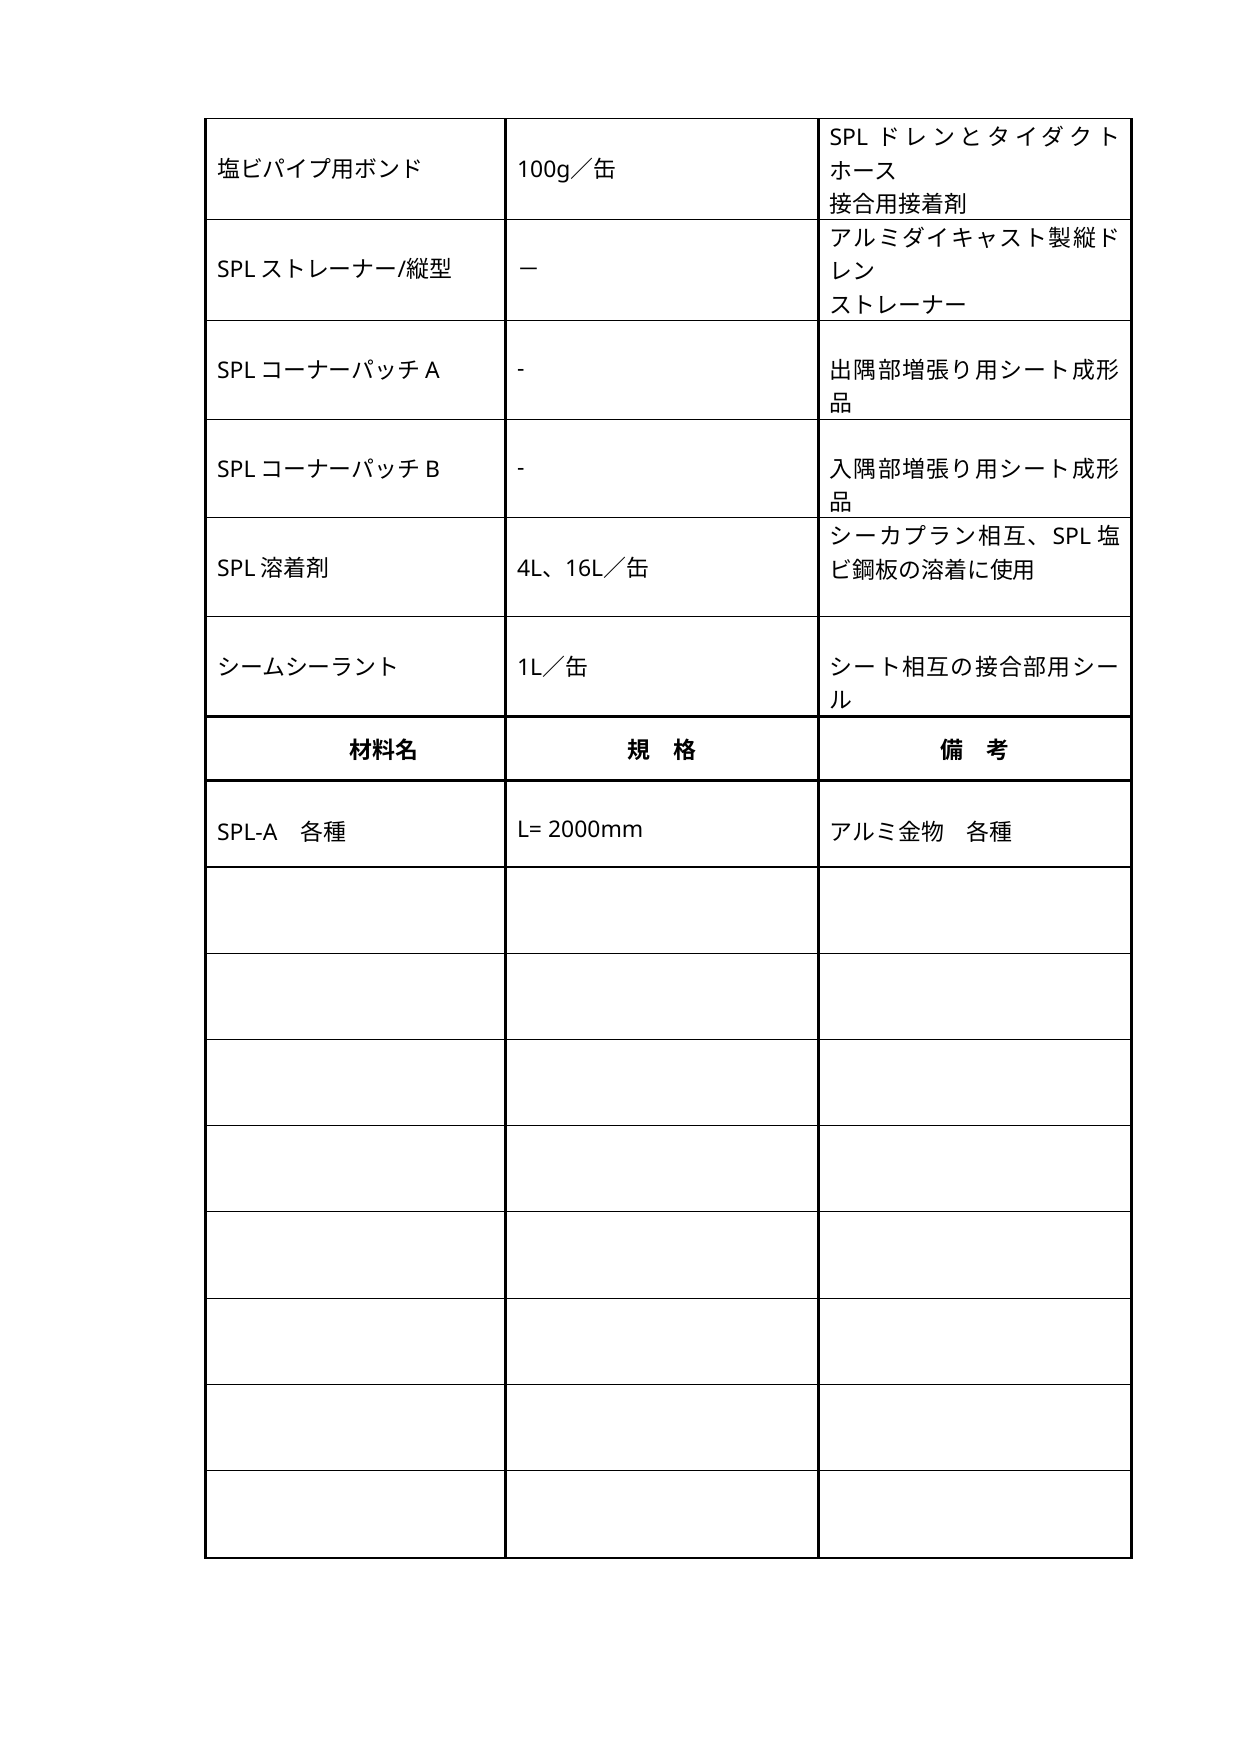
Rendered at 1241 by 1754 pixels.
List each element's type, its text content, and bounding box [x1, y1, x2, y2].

table_cell SPL溶着剤 [207, 518, 504, 616]
table_cell シーカプラン相互、SPL塩ビ鋼板の溶着に使用 [820, 518, 1130, 616]
table_cell [820, 1040, 1130, 1125]
table_cell - [507, 420, 817, 517]
table_cell SPLドレンとタイダクトホース 接合用接着剤 [820, 119, 1130, 219]
table_cell [820, 1471, 1130, 1557]
table_cell [207, 1385, 504, 1470]
table_cell [207, 1040, 504, 1125]
table_cell SPLコーナーパッチB [207, 420, 504, 517]
table_cell 規 格 [507, 718, 817, 779]
table_cell [507, 954, 817, 1039]
table_cell シームシーラント [207, 617, 504, 715]
table_cell [207, 1212, 504, 1297]
table_cell - [507, 321, 817, 418]
table_cell [507, 1385, 817, 1470]
table_cell 塩ビパイプ用ボンド [207, 119, 504, 219]
table_cell 入隅部増張り用シート成形品 [820, 420, 1130, 517]
table_cell [207, 1471, 504, 1557]
table_cell [507, 1040, 817, 1125]
table_cell 100g／缶 [507, 119, 817, 219]
table_cell [207, 1299, 504, 1384]
table_cell － [507, 220, 817, 320]
table_cell [820, 1126, 1130, 1211]
table_cell 材料名 [207, 718, 504, 779]
table_cell 備 考 [820, 718, 1130, 779]
table_cell [820, 1212, 1130, 1297]
table_cell シート相互の接合部用シール [820, 617, 1130, 715]
table_cell [207, 1126, 504, 1211]
table_cell 1L／缶 [507, 617, 817, 715]
table_cell [207, 868, 504, 953]
table_cell [820, 954, 1130, 1039]
table_cell SPL-A 各種 [207, 782, 504, 866]
table_cell [207, 954, 504, 1039]
table_cell [507, 1212, 817, 1297]
table_cell 出隅部増張り用シート成形品 [820, 321, 1130, 418]
table_cell アルミダイキャスト製縦ドレン ストレーナー [820, 220, 1130, 320]
table_cell [507, 1299, 817, 1384]
table_cell 4L、16L／缶 [507, 518, 817, 616]
table_cell SPLコーナーパッチA [207, 321, 504, 418]
table_cell [820, 1299, 1130, 1384]
table_cell [820, 1385, 1130, 1470]
table_cell SPLストレーナー/縦型 [207, 220, 504, 320]
table_cell L= 2000mm [507, 782, 817, 866]
table_cell [507, 868, 817, 953]
table_cell [820, 868, 1130, 953]
table_cell [507, 1471, 817, 1557]
table_cell アルミ金物 各種 [820, 782, 1130, 866]
table_cell [507, 1126, 817, 1211]
